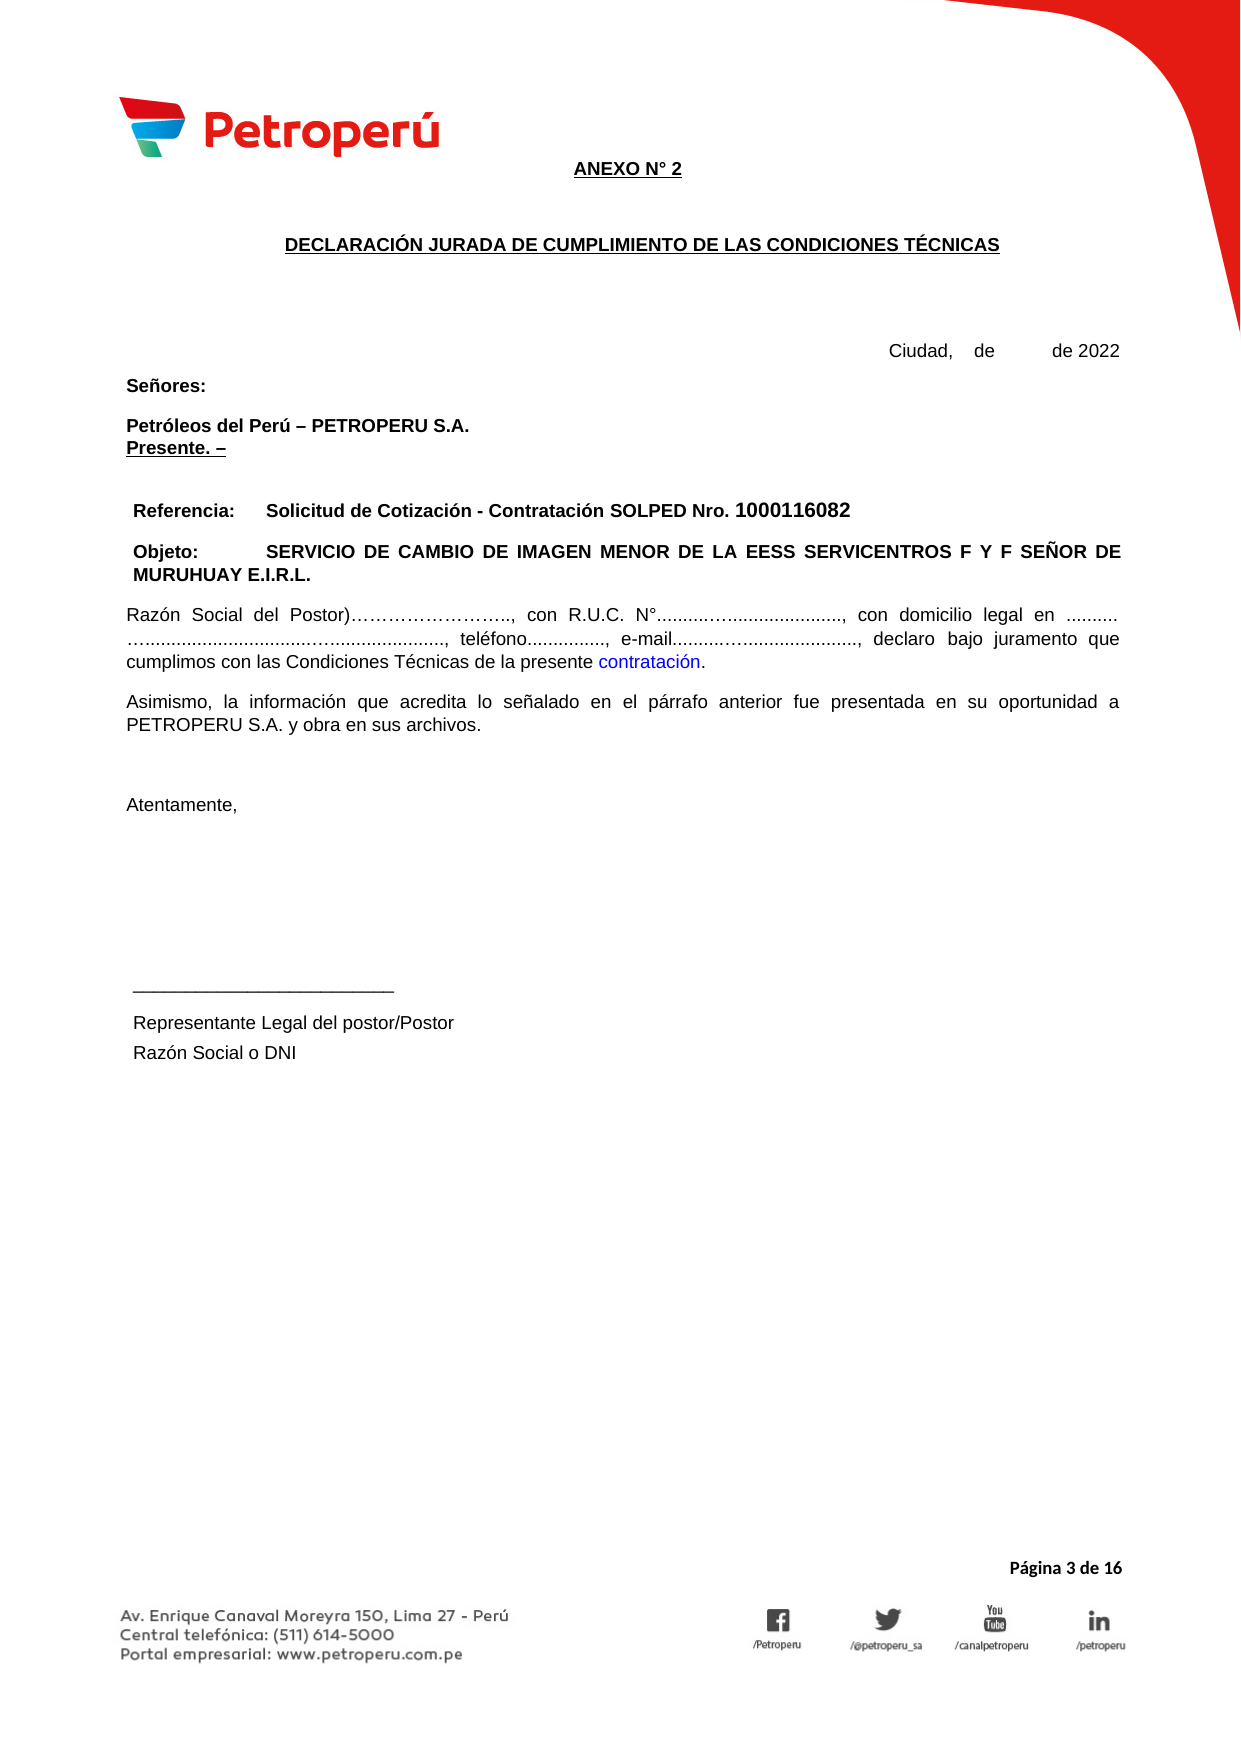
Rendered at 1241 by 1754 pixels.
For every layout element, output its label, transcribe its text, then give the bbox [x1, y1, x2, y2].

text Razón Social del Postor)…………………….., con R.U.C. N°..........…......................, con domicilio legal en ..........…................................…......................, teléfono..............., e-mail..........…......................, declaro bajo juramento que cumplimos con las Condiciones Técnicas de la presente contratación. [126, 604, 1120, 672]
text ANEXO N° 2 [133, 158, 1122, 180]
text Señores: [126, 375, 1120, 397]
text Representante Legal del postor/Postor [133, 1012, 1122, 1034]
text Asimismo, la información que acredita lo señalado en el párrafo anterior fue presentada en su oportunidad a PETROPERU S.A. y obra en sus archivos. [126, 691, 1120, 735]
text Objeto: SERVICIO DE CAMBIO DE IMAGEN MENOR DE LA EESS SERVICENTROS F Y F SEÑOR DE MURUHUAY E.I.R.L. [133, 541, 1122, 586]
text Razón Social o DNI [133, 1042, 1122, 1063]
text Presente. – [126, 437, 1120, 458]
text _________________________ [133, 972, 1122, 994]
text Ciudad, de de 2022 [724, 339, 1120, 361]
text Referencia: Solicitud de Cotización - Contratación SOLPED Nro. 1000116082 [133, 498, 1122, 522]
text DECLARACIÓN JURADA DE CUMPLIMIENTO DE LAS CONDICIONES TÉCNICAS [118, 234, 1167, 255]
text Atentamente, [126, 793, 1120, 815]
text Petróleos del Perú – PETROPERU S.A. [126, 415, 1120, 437]
picture [1, 0, 1241, 350]
picture [1, 1596, 1241, 1751]
